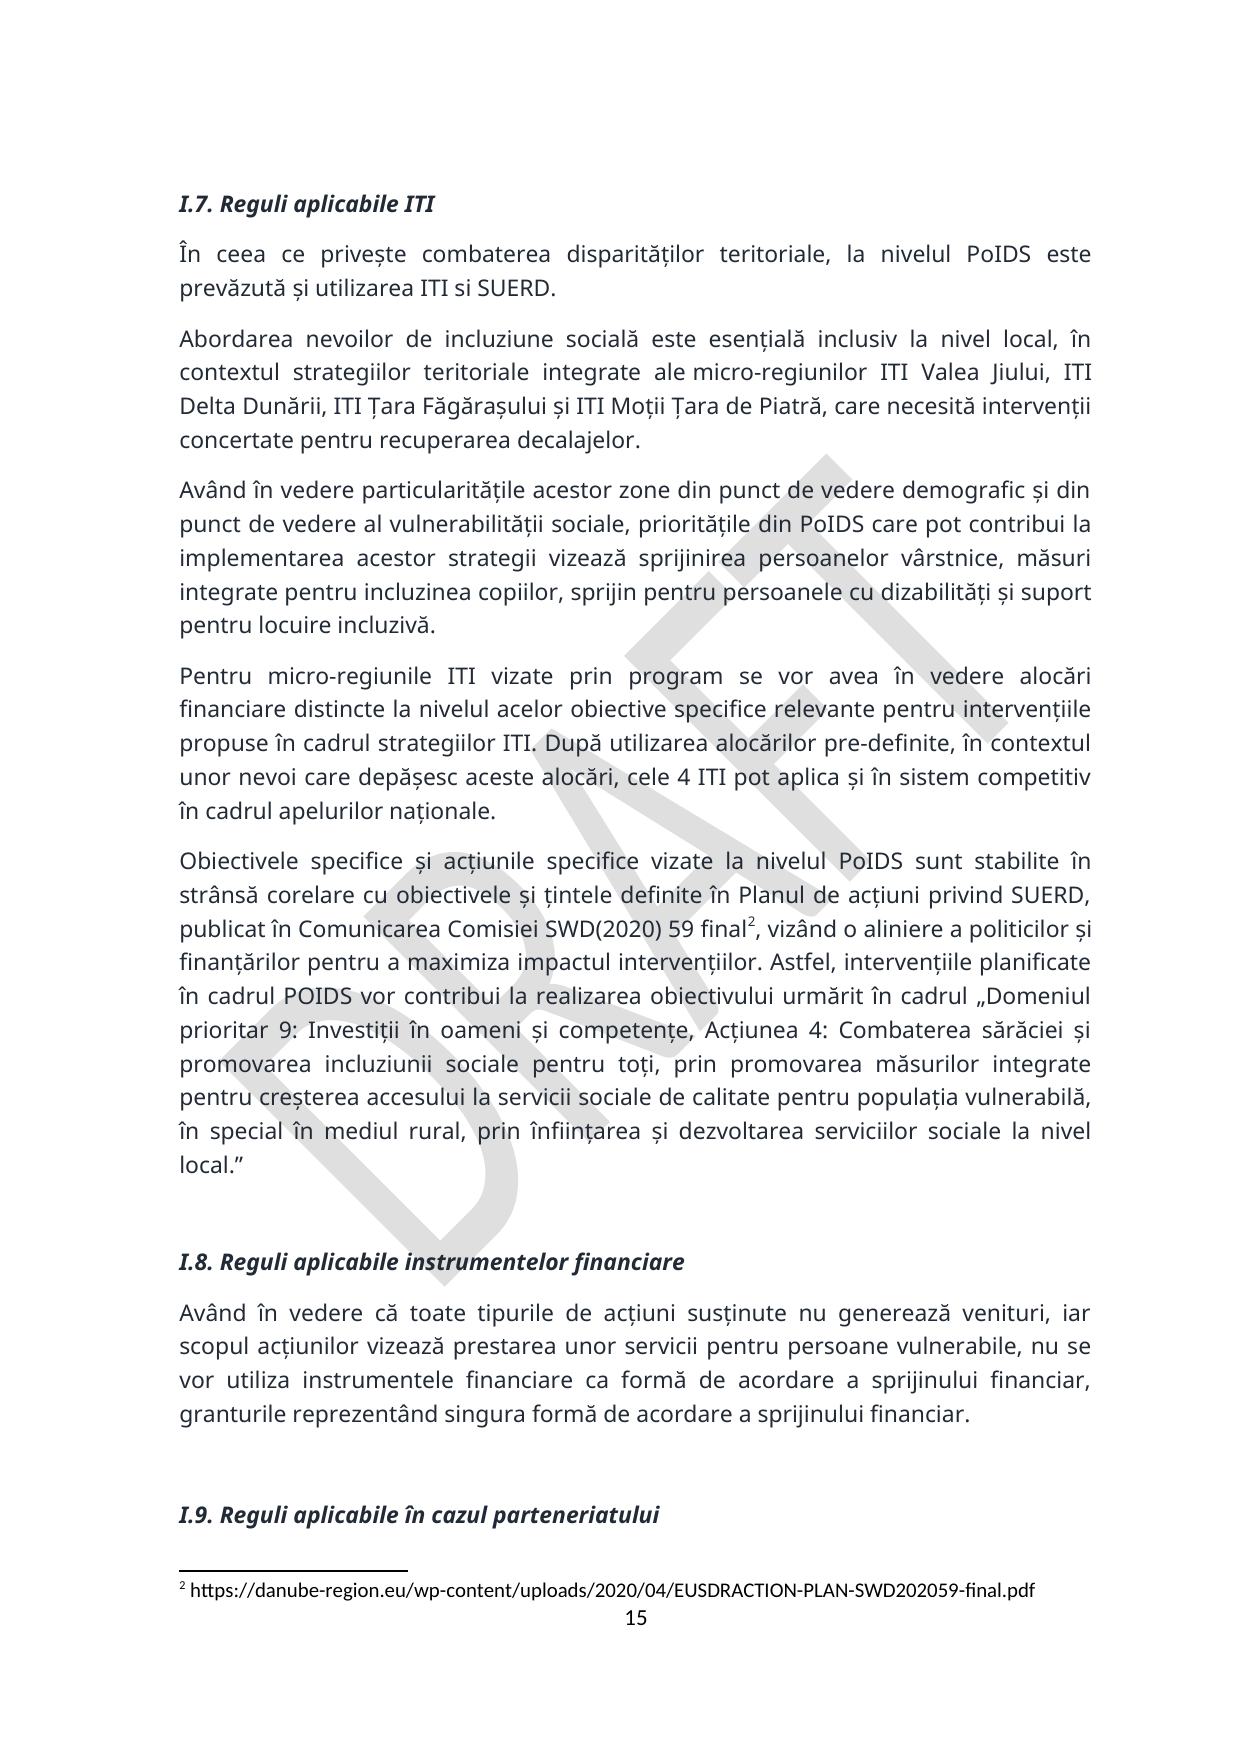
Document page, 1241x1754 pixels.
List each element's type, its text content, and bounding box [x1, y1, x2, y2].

text Pentru micro-regiunile ITI vizate prin program se vor avea în vedere alocări financiare distincte la nivelul acelor obiective specifice relevante pentru intervențiile propuse în cadrul strategiilor ITI. După utilizarea alocărilor pre-definite, în contextul unor nevoi care depășesc aceste alocări, cele 4 ITI pot aplica și în sistem competitiv în cadrul apelurilor naționale. [179, 659, 1092, 826]
text În ceea ce privește combaterea disparităților teritoriale, la nivelul PoIDS este prevăzută și utilizarea ITI si SUERD. [179, 238, 1092, 303]
text I.9. Reguli aplicabile în cazul parteneriatului [179, 1498, 1092, 1530]
text I.7. Reguli aplicabile ITI [179, 188, 1092, 219]
text Obiectivele specifice și acțiunile specifice vizate la nivelul PoIDS sunt stabilite în strânsă corelare cu obiectivele și țintele definite în Planul de acțiuni privind SUERD, publicat în Comunicarea Comisiei SWD(2020) 59 final, vizând o aliniere a politicilor și finanțărilor pentru a maximiza impactul intervențiilor. Astfel, intervențiile planificate în cadrul POIDS vor contribui la realizarea obiectivului urmărit în cadrul „Domeniul prioritar 9: Investiții în oameni și competențe, Acțiunea 4: Combaterea sărăciei și promovarea incluziunii sociale pentru toți, prin promovarea măsurilor integrate pentru creșterea accesului la servicii sociale de calitate pentru populația vulnerabilă, în special în mediul rural, prin înființarea și dezvoltarea serviciilor sociale la nivel local.” [179, 845, 1092, 1180]
text Având în vedere particularitățile acestor zone din punct de vedere demografic și din punct de vedere al vulnerabilității sociale, prioritățile din PoIDS care pot contribui la implementarea acestor strategii vizează sprijinirea persoanelor vârstnice, măsuri integrate pentru incluzinea copiilor, sprijin pentru persoanele cu dizabilități și suport pentru locuire incluzivă. [179, 474, 1092, 640]
text Având în vedere că toate tipurile de acțiuni susținute nu generează venituri, iar scopul acțiunilor vizează prestarea unor servicii pentru persoane vulnerabile, nu se vor utiliza instrumentele financiare ca formă de acordare a sprijinului financiar, granturile reprezentând singura formă de acordare a sprijinului financiar. [179, 1296, 1092, 1429]
text I.8. Reguli aplicabile instrumentelor financiare [179, 1246, 1092, 1277]
text Abordarea nevoilor de incluziune socială este esențială inclusiv la nivel local, în contextul strategiilor teritoriale integrate ale micro-regiunilor ITI Valea Jiului, ITI Delta Dunării, ITI Țara Făgărașului și ITI Moții Țara de Piatră, care necesită intervenții concertate pentru recuperarea decalajelor. [179, 322, 1092, 455]
